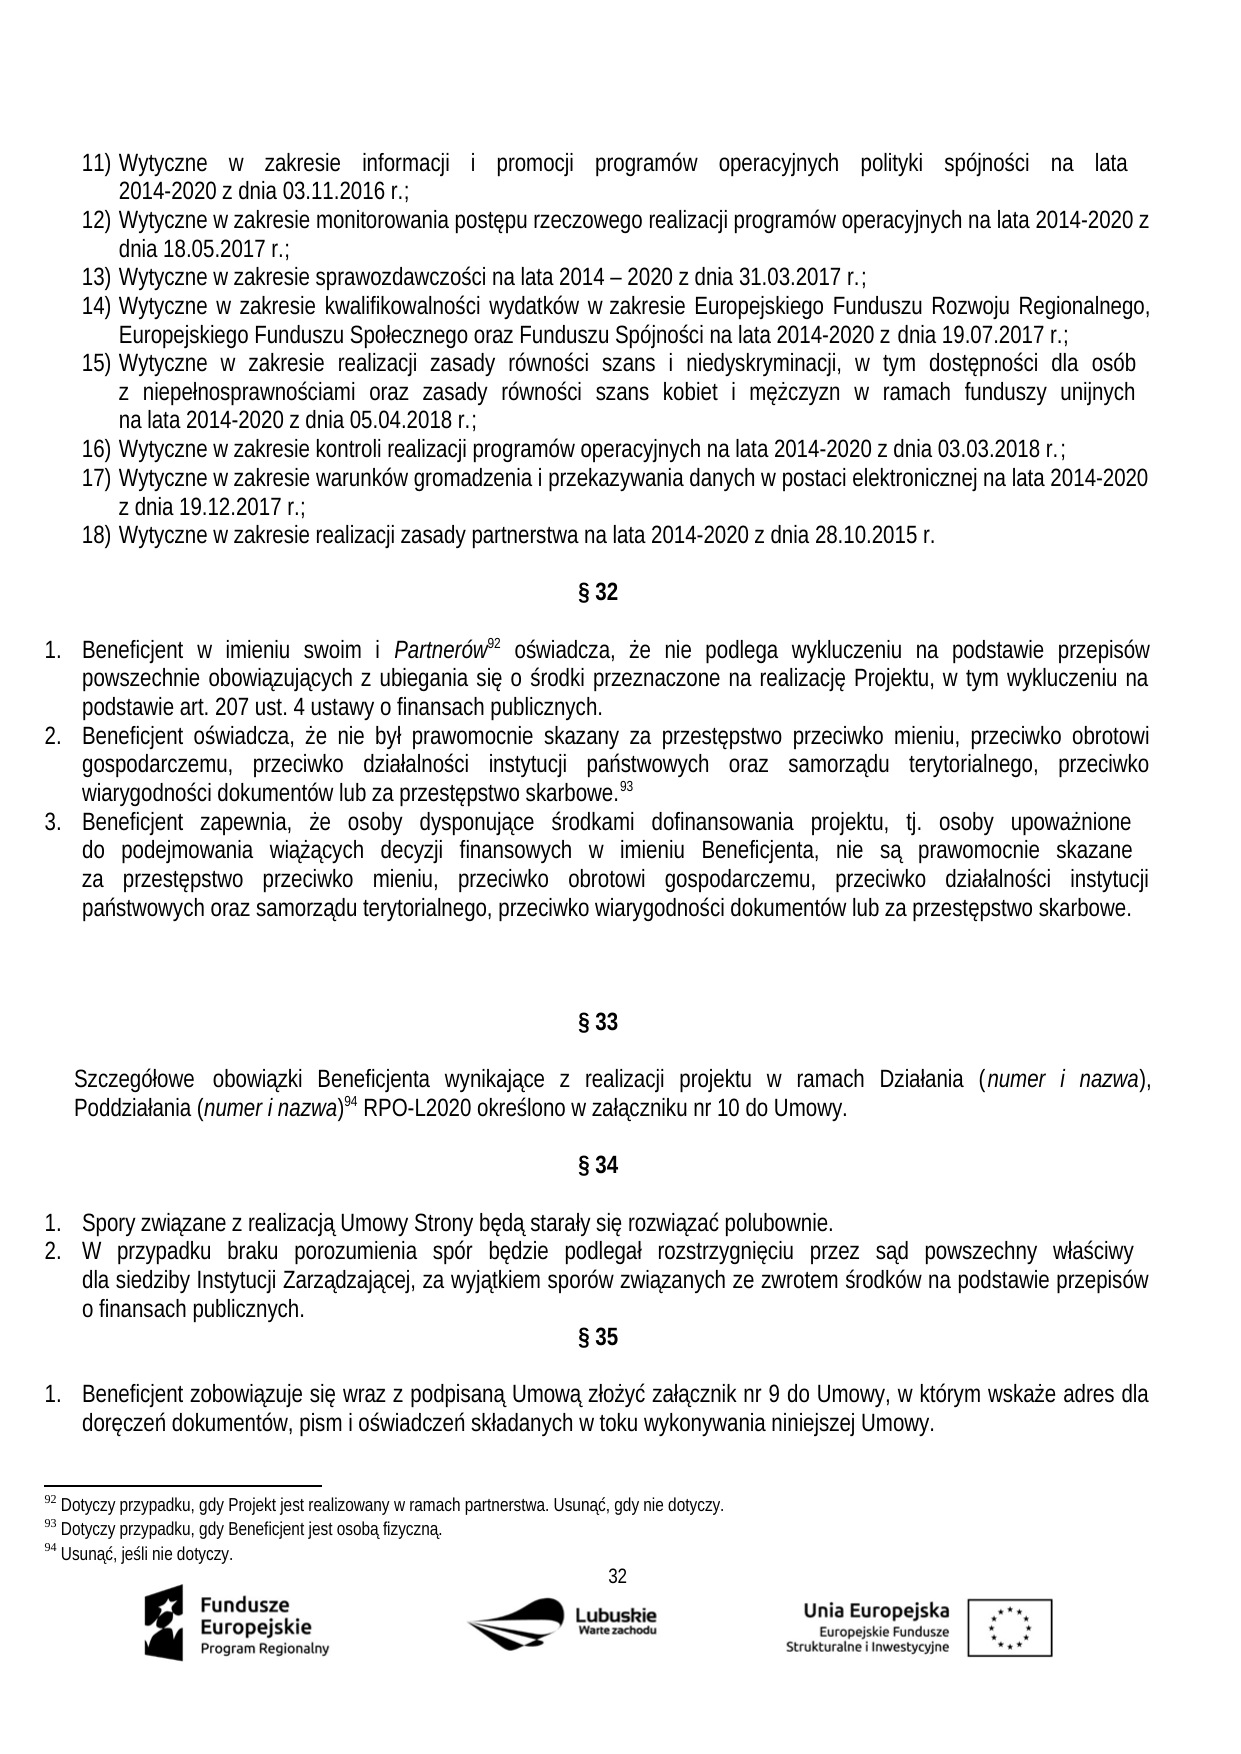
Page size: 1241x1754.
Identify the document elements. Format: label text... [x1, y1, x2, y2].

list Wytyczne w zakresie kontroli realizacji programów operacyjnych na lata 2014-2020 z dnia 03.03.2018 r.; [82, 434, 1152, 463]
list Wytyczne w zakresie monitorowania postępu rzeczowego realizacji programów operacyjnych na lata 2014-2020 z dnia 18.05.2017 r.; [82, 205, 1152, 262]
list Wytyczne w zakresie informacji i promocji programów operacyjnych polityki spójności na lata 2014-2020 z dnia 03.11.2016 r.; [82, 148, 1152, 205]
text § 32 [44, 577, 1152, 606]
picture [125, 1564, 1071, 1681]
list Wytyczne w zakresie realizacji zasady równości szans i niedyskryminacji, w tym dostępności dla osób z niepełnosprawnościami oraz zasady równości szans kobiet i mężczyzn w ramach funduszy unijnych na lata 2014-2020 z dnia 05.04.2018 r.; [82, 348, 1152, 434]
list Beneficjent zapewnia, że osoby dysponujące środkami dofinansowania projektu, tj. osoby upoważnione do podejmowania wiążących decyzji finansowych w imieniu Beneficjenta, nie są prawomocnie skazane za przestępstwo przeciwko mieniu, przeciwko obrotowi gospodarczemu, przeciwko działalności instytucji państwowych oraz samorządu terytorialnego, przeciwko wiarygodności dokumentów lub za przestępstwo skarbowe. [44, 807, 1152, 921]
list Beneficjent oświadcza, że nie był prawomocnie skazany za przestępstwo przeciwko mieniu, przeciwko obrotowi gospodarczemu, przeciwko działalności instytucji państwowych oraz samorządu terytorialnego, przeciwko wiarygodności dokumentów lub za przestępstwo skarbowe. [44, 721, 1152, 807]
text § 35 [44, 1322, 1152, 1351]
list Wytyczne w zakresie warunków gromadzenia i przekazywania danych w postaci elektronicznej na lata 2014-2020 z dnia 19.12.2017 r.; [82, 463, 1152, 520]
text § 34 [44, 1150, 1152, 1179]
text Szczegółowe obowiązki Beneficjenta wynikające z realizacji projektu w ramach Działania (numer i nazwa), Poddziałania (numer i nazwa) RPO-L2020 określono w załączniku nr 10 do Umowy. [74, 1064, 1152, 1122]
list Beneficjent w imieniu swoim i Partnerów oświadcza, że nie podlega wykluczeniu na podstawie przepisów powszechnie obowiązujących z ubiegania się o środki przeznaczone na realizację Projektu, w tym wykluczeniu na podstawie art. 207 ust. 4 ustawy o finansach publicznych. [44, 635, 1152, 721]
list W przypadku braku porozumienia spór będzie podlegał rozstrzygnięciu przez sąd powszechny właściwy dla siedziby Instytucji Zarządzającej, za wyjątkiem sporów związanych ze zwrotem środków na podstawie przepisów o finansach publicznych. [44, 1236, 1152, 1322]
list Wytyczne w zakresie realizacji zasady partnerstwa na lata 2014-2020 z dnia 28.10.2015 r. [82, 520, 1152, 549]
list Beneficjent zobowiązuje się wraz z podpisaną Umową złożyć załącznik nr 9 do Umowy, w którym wskaże adres dla doręczeń dokumentów, pism i oświadczeń składanych w toku wykonywania niniejszej Umowy. [44, 1379, 1152, 1437]
list Wytyczne w zakresie kwalifikowalności wydatków w zakresie Europejskiego Funduszu Rozwoju Regionalnego, Europejskiego Funduszu Społecznego oraz Funduszu Spójności na lata 2014-2020 z dnia 19.07.2017 r.; [82, 291, 1152, 348]
list Wytyczne w zakresie sprawozdawczości na lata 2014 – 2020 z dnia 31.03.2017 r.; [82, 262, 1152, 291]
text § 33 [44, 1007, 1152, 1036]
list Spory związane z realizacją Umowy Strony będą starały się rozwiązać polubownie. [44, 1208, 1152, 1236]
